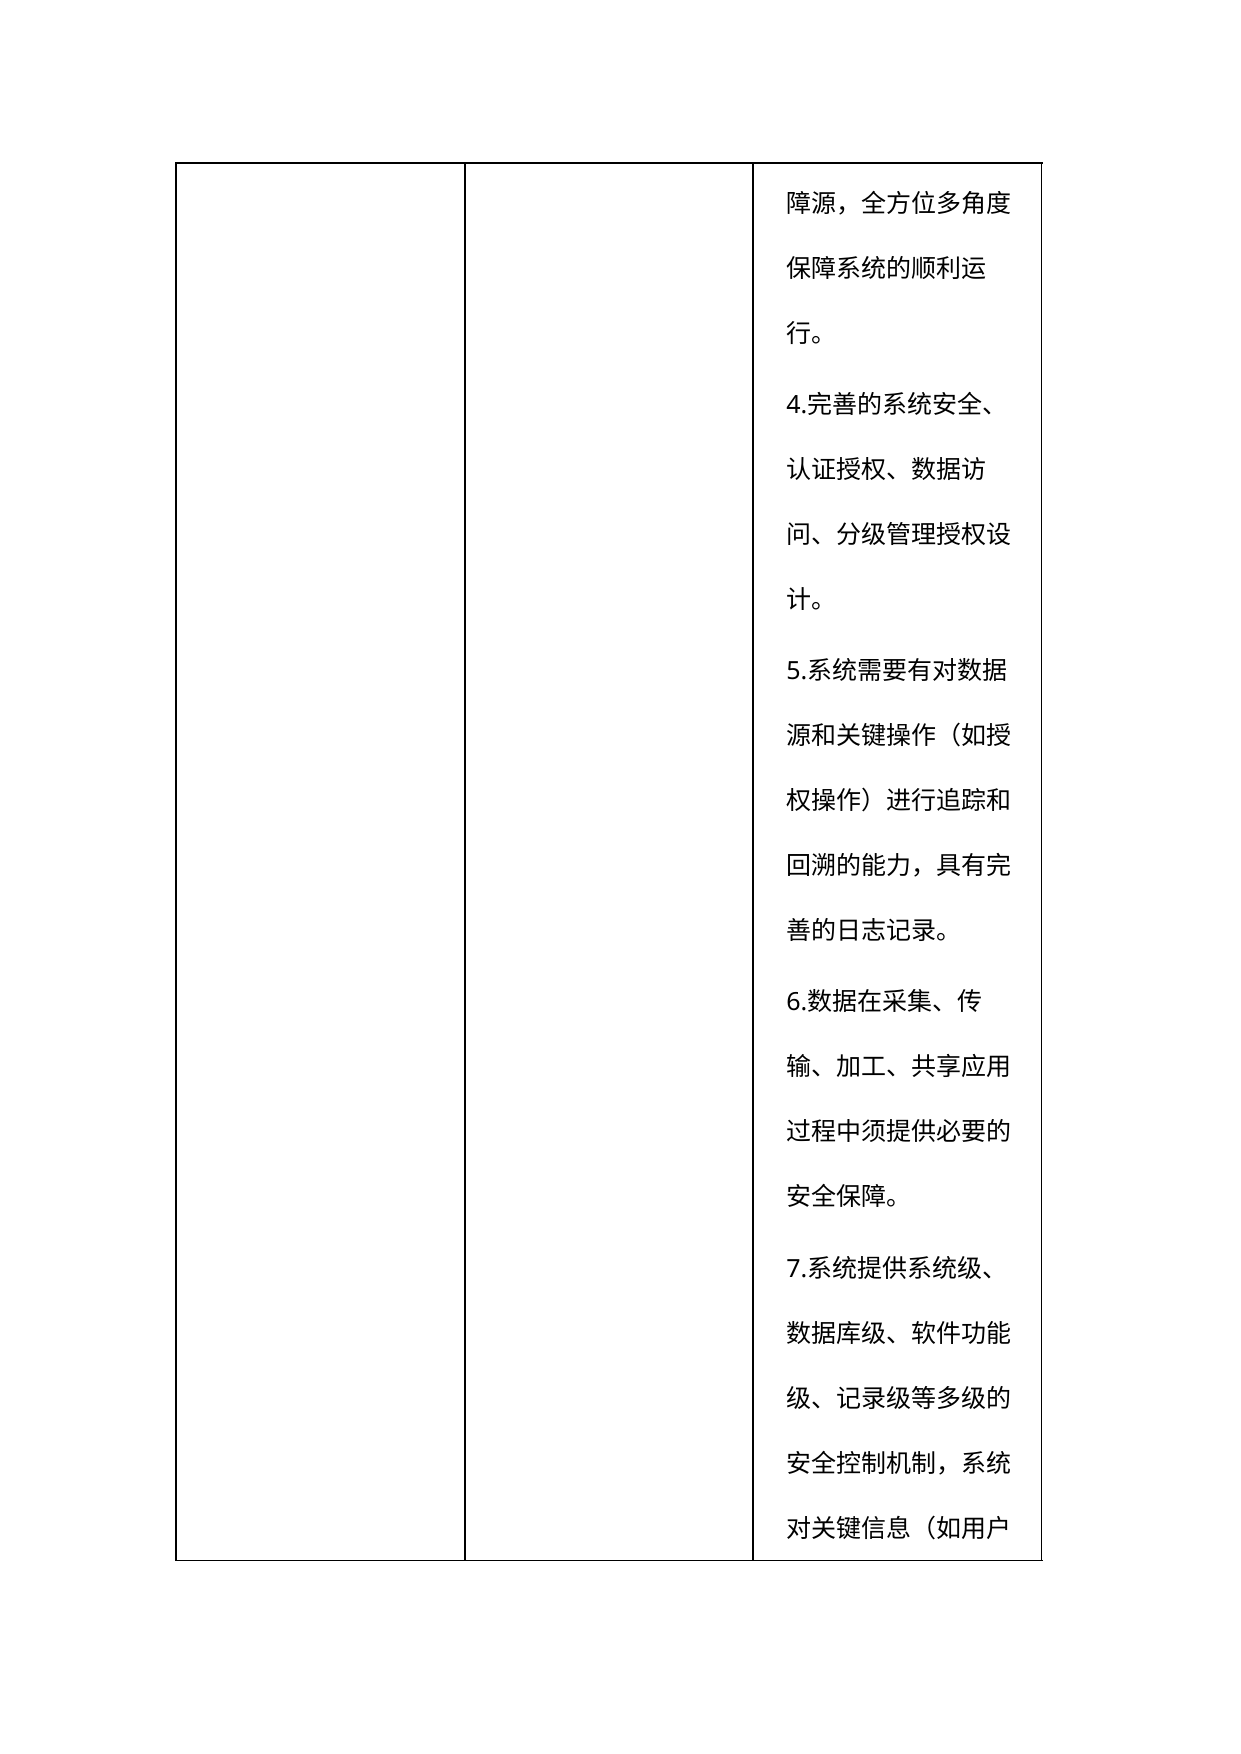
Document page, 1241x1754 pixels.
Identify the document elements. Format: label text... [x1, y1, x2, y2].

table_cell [754, 164, 1041, 1560]
table_cell [466, 164, 752, 1560]
table_cell 1 [177, 164, 464, 1560]
